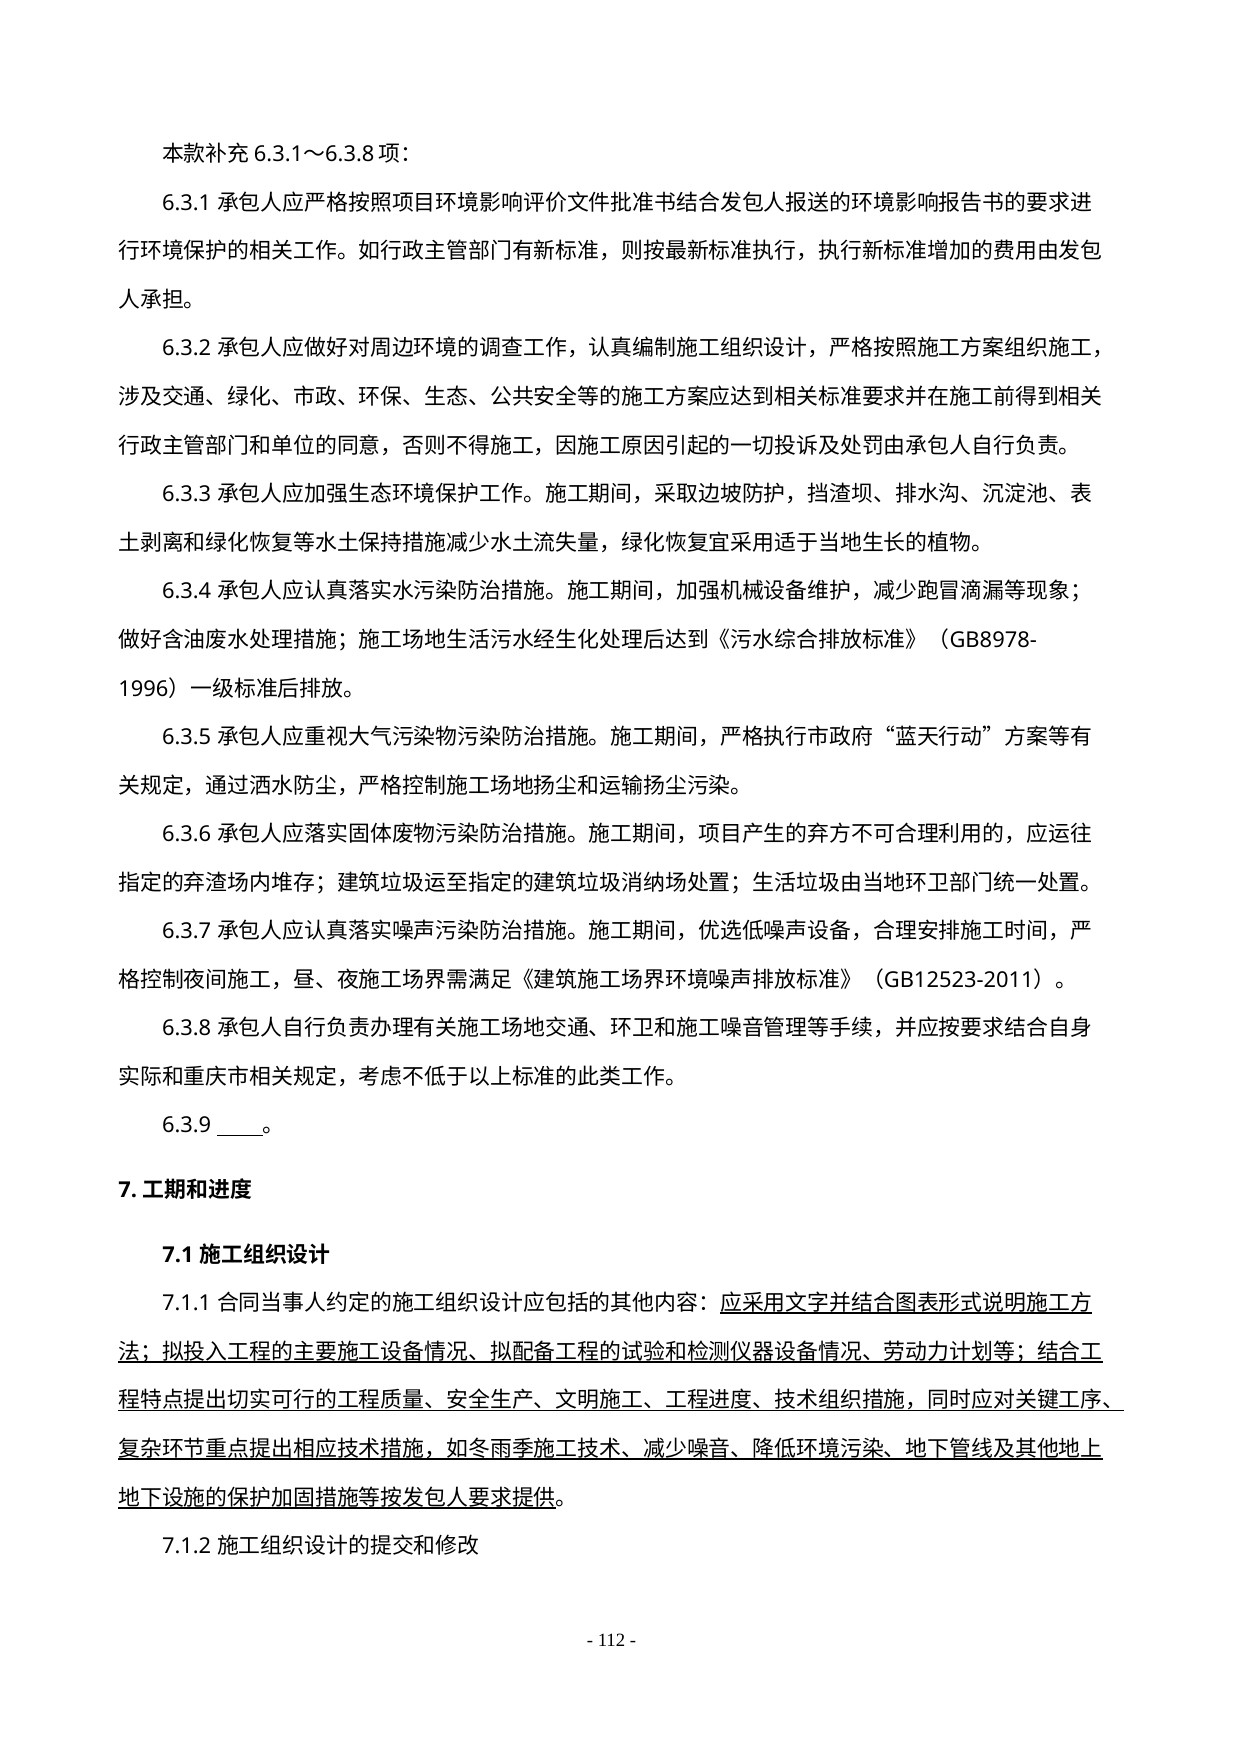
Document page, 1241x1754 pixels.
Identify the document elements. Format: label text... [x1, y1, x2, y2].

text 7.1.2 施工组织设计的提交和修改 [118, 1528, 1104, 1560]
subtitle 7.1 施工组织设计 [118, 1236, 1104, 1269]
text 6.3.1 承包人应严格按照项目环境影响评价文件批准书结合发包人报送的环境影响报告书的要求进行环境保护的相关工作。如行政主管部门有新标准，则按最新标准执行，执行新标准增加的费用由发包人承担。 [118, 184, 1104, 314]
text 本款补充6.3.1～6.3.8项： [118, 136, 1104, 168]
text 6.3.3 承包人应加强生态环境保护工作。施工期间，采取边坡防护，挡渣坝、排水沟、沉淀池、表土剥离和绿化恢复等水土保持措施减少水土流失量，绿化恢复宜采用适于当地生长的植物。 [118, 476, 1104, 557]
text 6.3.9 。 [118, 1107, 1104, 1139]
text 6.3.6 承包人应落实固体废物污染防治措施。施工期间，项目产生的弃方不可合理利用的，应运往指定的弃渣场内堆存；建筑垃圾运至指定的建筑垃圾消纳场处置；生活垃圾由当地环卫部门统一处置。 [118, 816, 1104, 897]
text 6.3.7 承包人应认真落实噪声污染防治措施。施工期间，优选低噪声设备，合理安排施工时间，严格控制夜间施工，昼、夜施工场界需满足《建筑施工场界环境噪声排放标准》（GB12523-2011）。 [118, 913, 1104, 994]
text 6.3.4 承包人应认真落实水污染防治措施。施工期间，加强机械设备维护，减少跑冒滴漏等现象；做好含油废水处理措施；施工场地生活污水经生化处理后达到《污水综合排放标准》（GB8978-1996）一级标准后排放。 [118, 573, 1104, 703]
text 6.3.2 承包人应做好对周边环境的调查工作，认真编制施工组织设计，严格按照施工方案组织施工，涉及交通、绿化、市政、环保、生态、公共安全等的施工方案应达到相关标准要求并在施工前得到相关行政主管部门和单位的同意，否则不得施工，因施工原因引起的一切投诉及处罚由承包人自行负责。 [118, 330, 1104, 460]
subtitle 7. 工期和进度 [118, 1172, 1104, 1204]
text 7.1.1 合同当事人约定的施工组织设计应包括的其他内容：应采用文字并结合图表形式说明施工方法；拟投入工程的主要施工设备情况、拟配备工程的试验和检测仪器设备情况、劳动力计划等；结合工程特点提出切实可行的工程质量、安全生产、文明施工、工程进度、技术组织措施，同时应对关键工序、复杂环节重点提出相应技术措施，如冬雨季施工技术、减少噪音、降低环境污染、地下管线及其他地上地下设施的保护加固措施等按发包人要求提供。 [118, 1411, 1104, 1512]
text 7.1.1 合同当事人约定的施工组织设计应包括的其他内容：应采用文字并结合图表形式说明施工方法；拟投入工程的主要施工设备情况、拟配备工程的试验和检测仪器设备情况、劳动力计划等；结合工程特点提出切实可行的工程质量、安全生产、文明施工、工程进度、技术组织措施，同时应对关键工序、复杂环节重点提出相应技术措施，如冬雨季施工技术、减少噪音、降低环境污染、地下管线及其他地上地下设施的保护加固措施等按发包人要求提供。 [118, 1284, 1104, 1410]
text 6.3.8 承包人自行负责办理有关施工场地交通、环卫和施工噪音管理等手续，并应按要求结合自身实际和重庆市相关规定，考虑不低于以上标准的此类工作。 [118, 1010, 1104, 1091]
text 6.3.5 承包人应重视大气污染物污染防治措施。施工期间，严格执行市政府“蓝天行动”方案等有关规定，通过洒水防尘，严格控制施工场地扬尘和运输扬尘污染。 [118, 719, 1104, 800]
